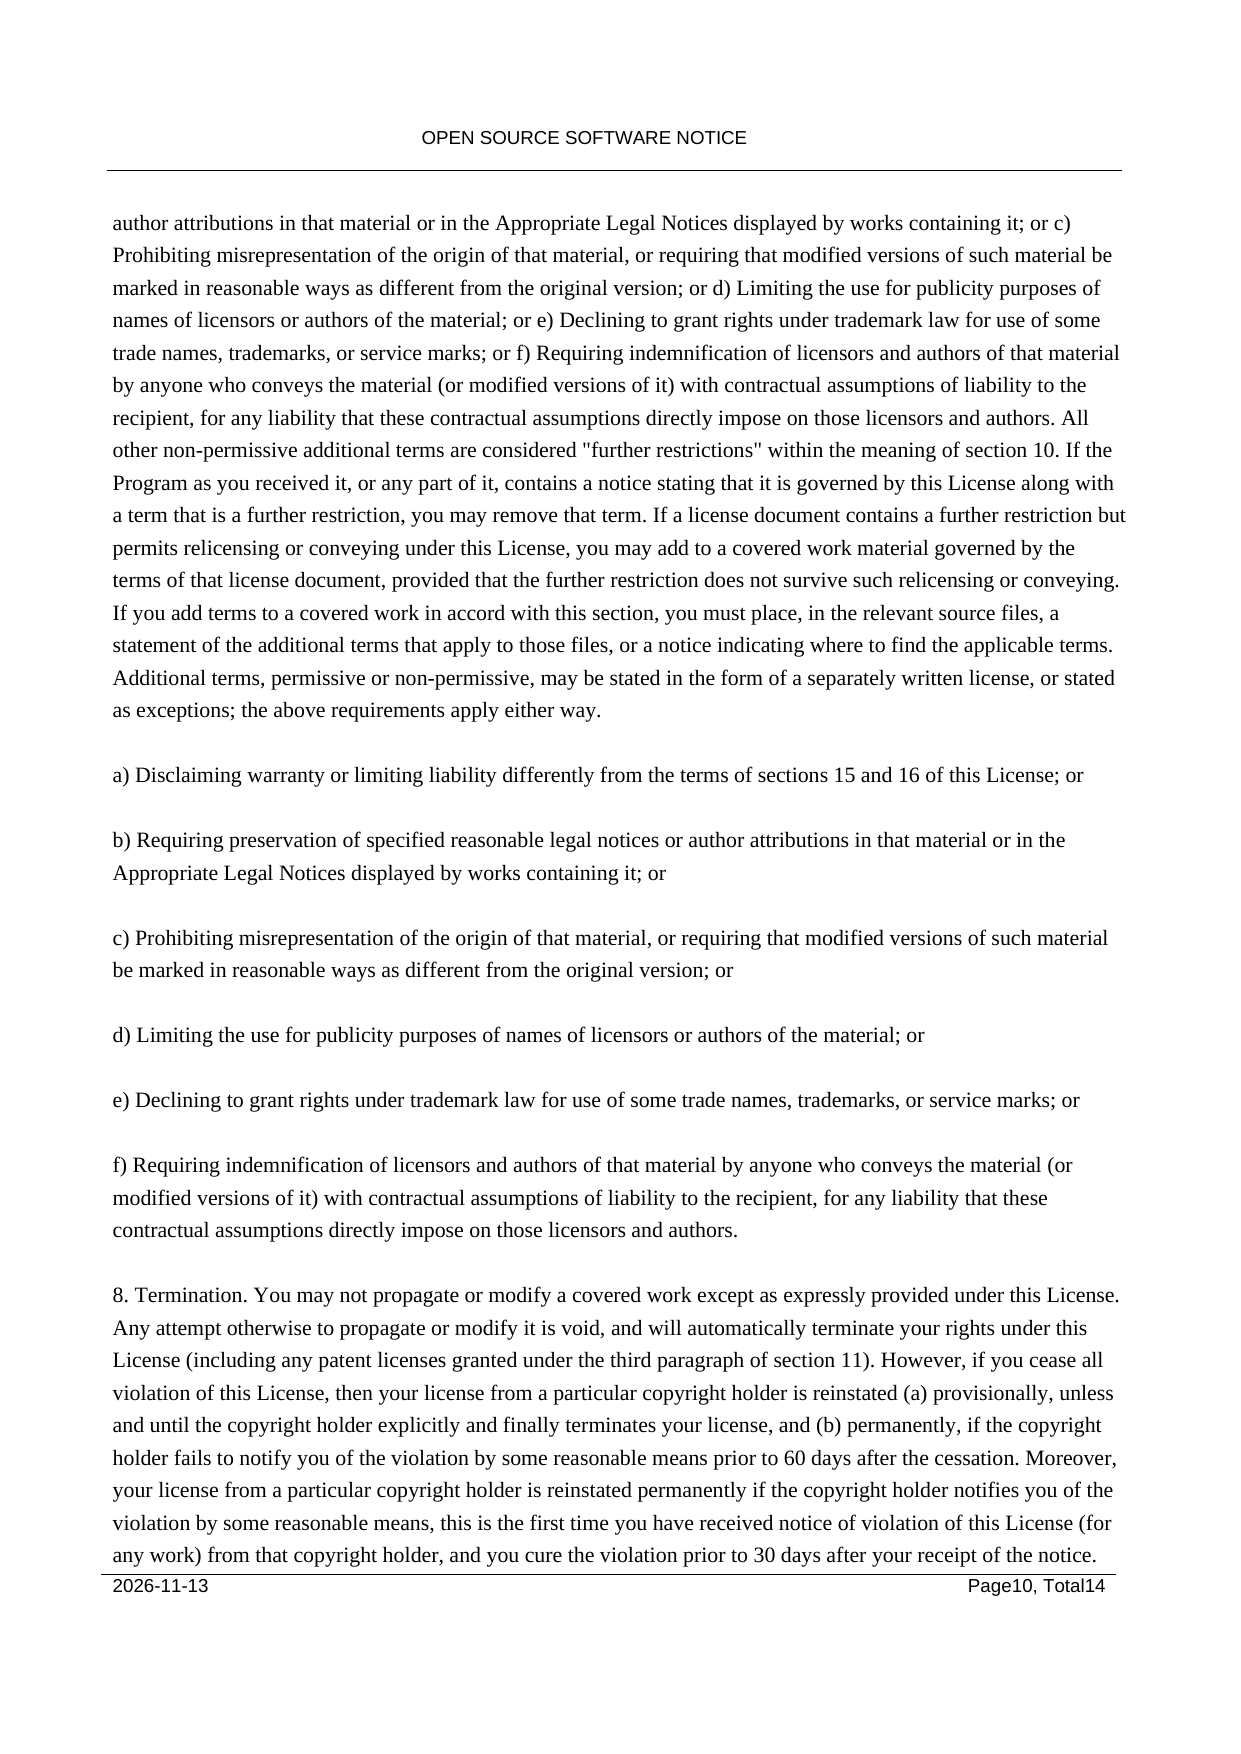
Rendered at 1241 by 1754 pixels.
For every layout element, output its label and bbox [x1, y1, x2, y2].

text [112, 206, 1128, 1571]
